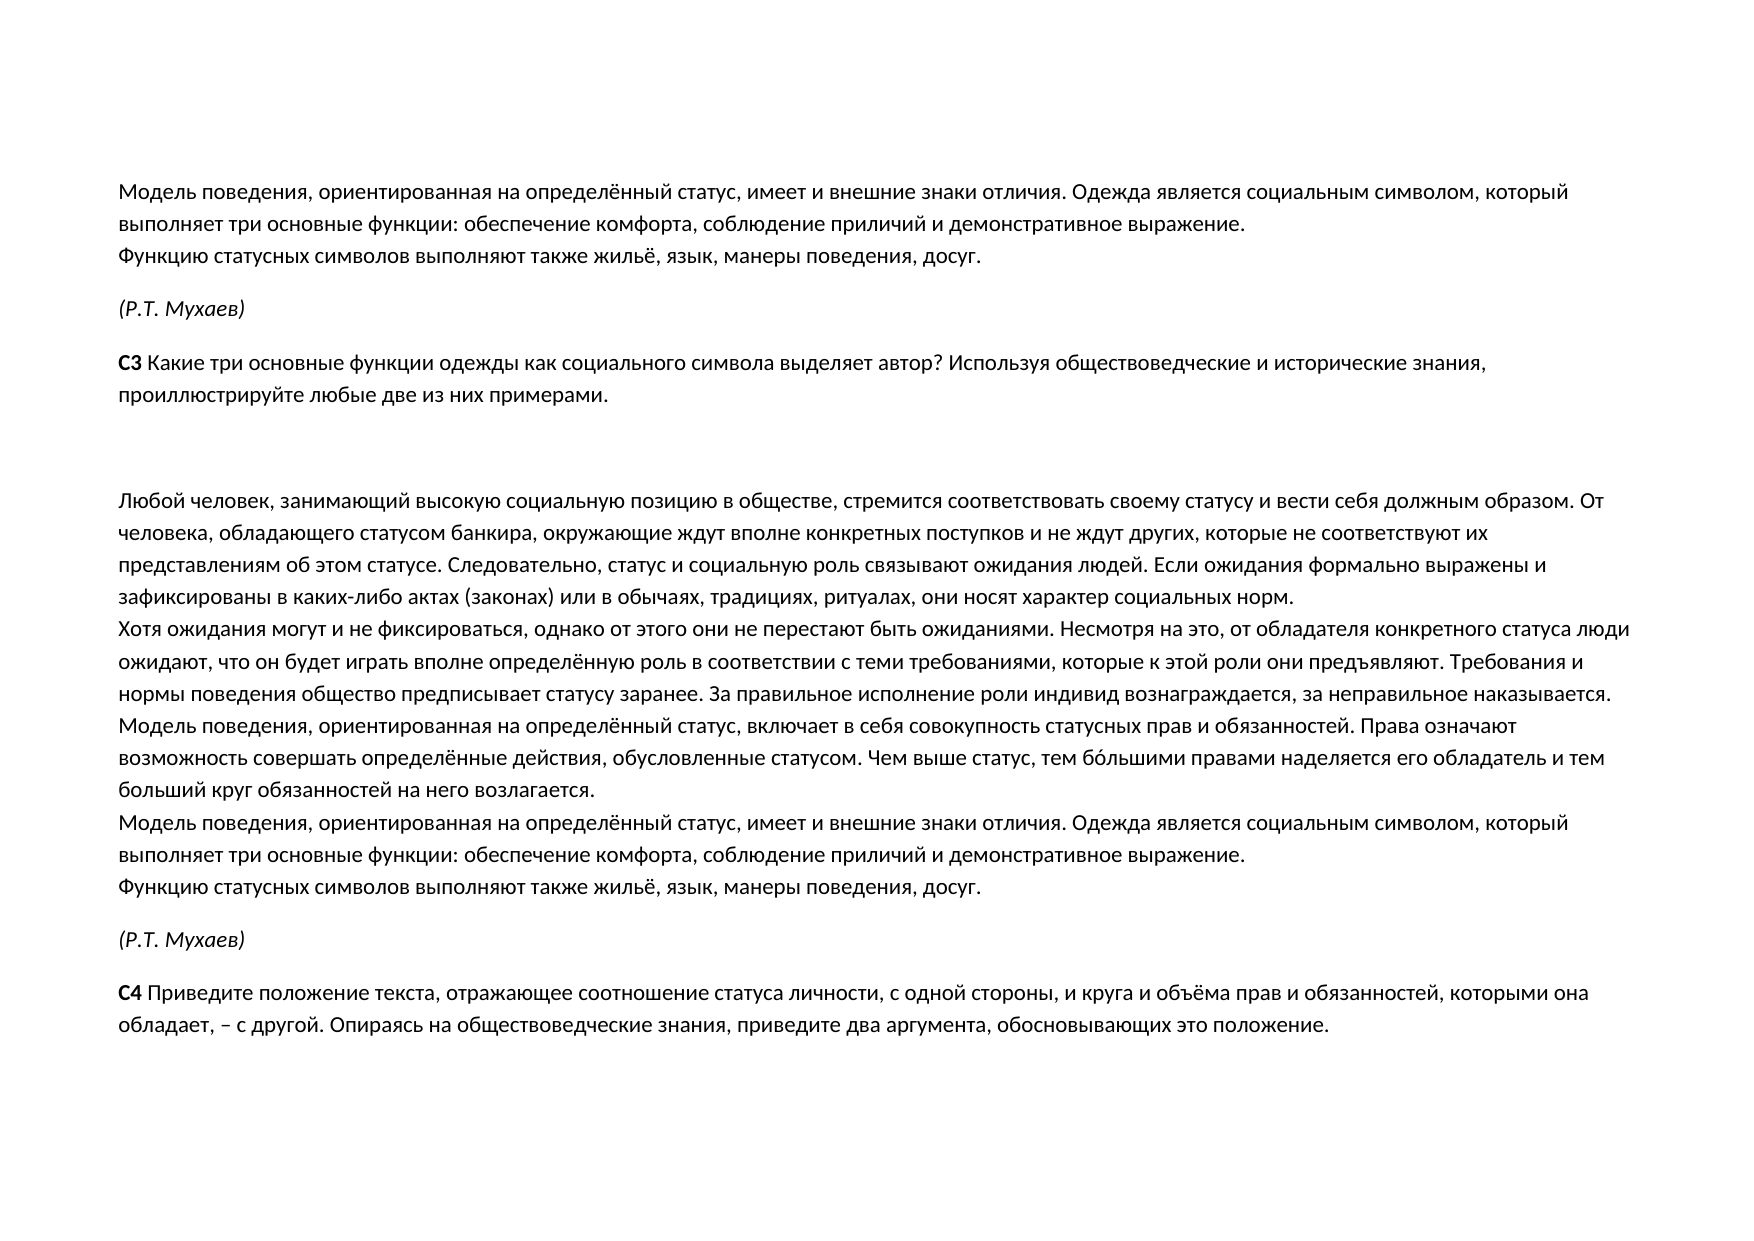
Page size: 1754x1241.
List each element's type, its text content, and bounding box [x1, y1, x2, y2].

text (Р.Т. Мухаев) [118, 294, 1636, 323]
text C3 Какие три основные функции одежды как социального символа выделяет автор? Используя обществоведческие и исторические знания, проиллюстрируйте любые две из них примерами. [118, 348, 1636, 408]
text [118, 177, 1636, 269]
text C4 Приведите положение текста, отражающее соотношение статуса личности, с одной стороны, и круга и объёма прав и обязанностей, которыми она обладает, – с другой. Опираясь на обществоведческие знания, приведите два аргумента, обосновывающих это положение. [118, 978, 1636, 1038]
text (Р.Т. Мухаев) [118, 925, 1636, 953]
